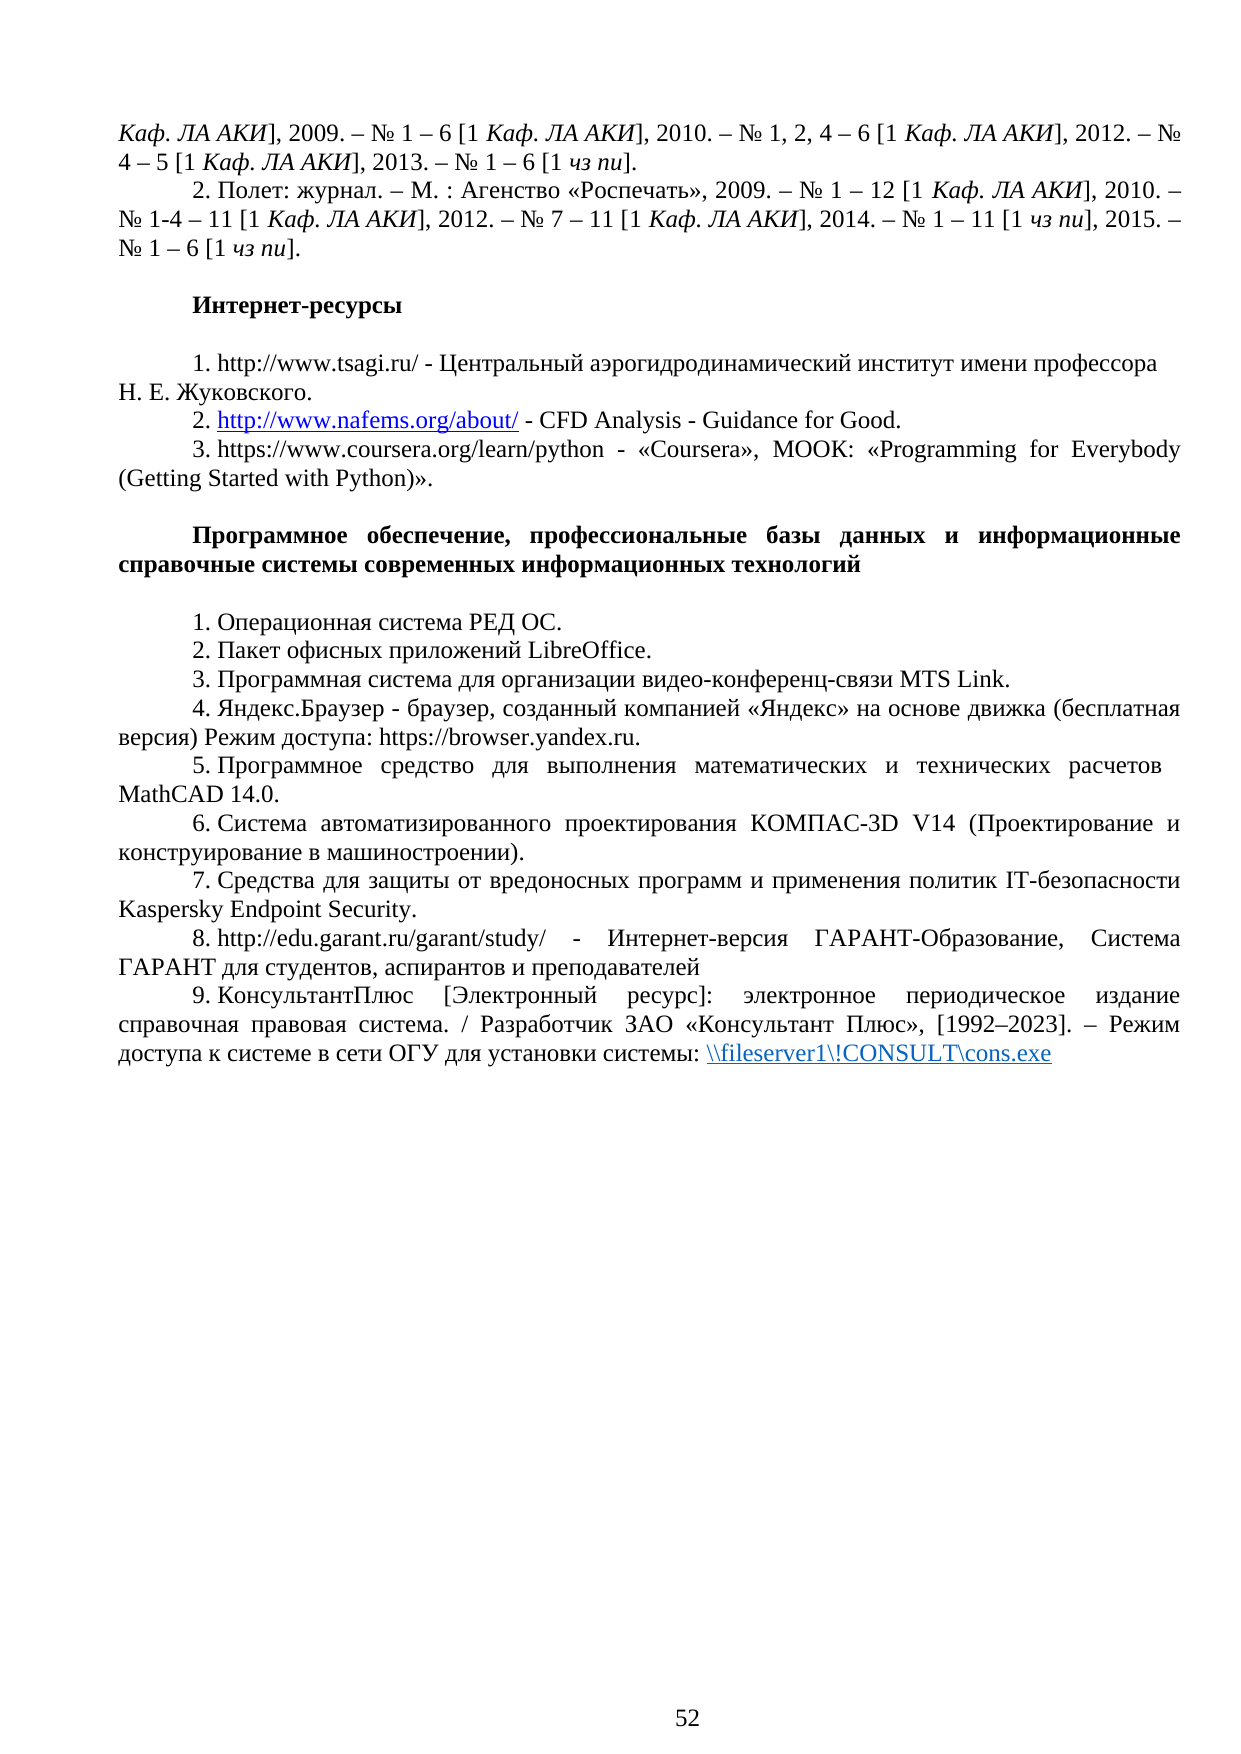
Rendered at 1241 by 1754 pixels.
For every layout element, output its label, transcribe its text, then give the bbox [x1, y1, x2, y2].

text 2. Пакет офисных приложений LibreOffice. [118, 636, 1181, 664]
text 5. Программное средство для выполнения математических и технических расчетов MathCAD 14.0. [118, 751, 1181, 808]
text 8. http://edu.garant.ru/garant/study/ - Интернет-версия ГАРАНТ-Образование, Система ГАРАНТ для студентов, аспирантов и преподавателей [118, 923, 1181, 981]
text 7. Средства для защиты от вредоносных программ и применения политик IT-безопасности Kaspersky Endpoint Security. [118, 866, 1181, 923]
text 2. Полет: журнал. – М. : Агенство «Роспечать», 2009. – № 1 – 12 [1 Каф. ЛА АКИ], 2010. – № 1-4 – 11 [1 Каф. ЛА АКИ], 2012. – № 7 – 11 [1 Каф. ЛА АКИ], 2014. – № 1 – 11 [1 чз пи], 2015. – № 1 – 6 [1 чз пи]. [118, 176, 1181, 262]
text 1. http://www.tsagi.ru/ - Центральный аэрогидродинамический институт имени профессора Н. Е. Жуковского. [118, 348, 1181, 406]
text 4. Яндекс.Браузер - браузер, созданный компанией «Яндекс» на основе движка (бесплатная версия) Режим доступа: https://browser.yandex.ru. [118, 693, 1181, 751]
text 2. http://www.nafems.org/about/ - CFD Analysis - Guidance for Good. [118, 406, 1181, 434]
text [118, 118, 1181, 176]
text 3. https://www.coursera.org/learn/python - «Coursera», МООК: «Programming for Everybody (Getting Started with Python)». [118, 434, 1181, 492]
text 1. Операционная система РЕД ОС. [118, 607, 1181, 636]
text Интернет-ресурсы [118, 291, 1181, 319]
text Программное обеспечение, профессиональные базы данных и информационные справочные системы современных информационных технологий [118, 521, 1181, 578]
text 3. Программная система для организации видео-конференц-связи MTS Link. [118, 664, 1181, 693]
text 6. Система автоматизированного проектирования КОМПАС-3D V14 (Проектирование и конструирование в машиностроении). [118, 808, 1181, 866]
text 9. КонсультантПлюс [Электронный ресурс]: электронное периодическое издание справочная правовая система. / Разработчик ЗАО «Консультант Плюс», [1992–2023]. – Режим доступа к системе в сети ОГУ для установки системы: \\fileserver1\!CONSULT\cons.exe [118, 981, 1181, 1067]
